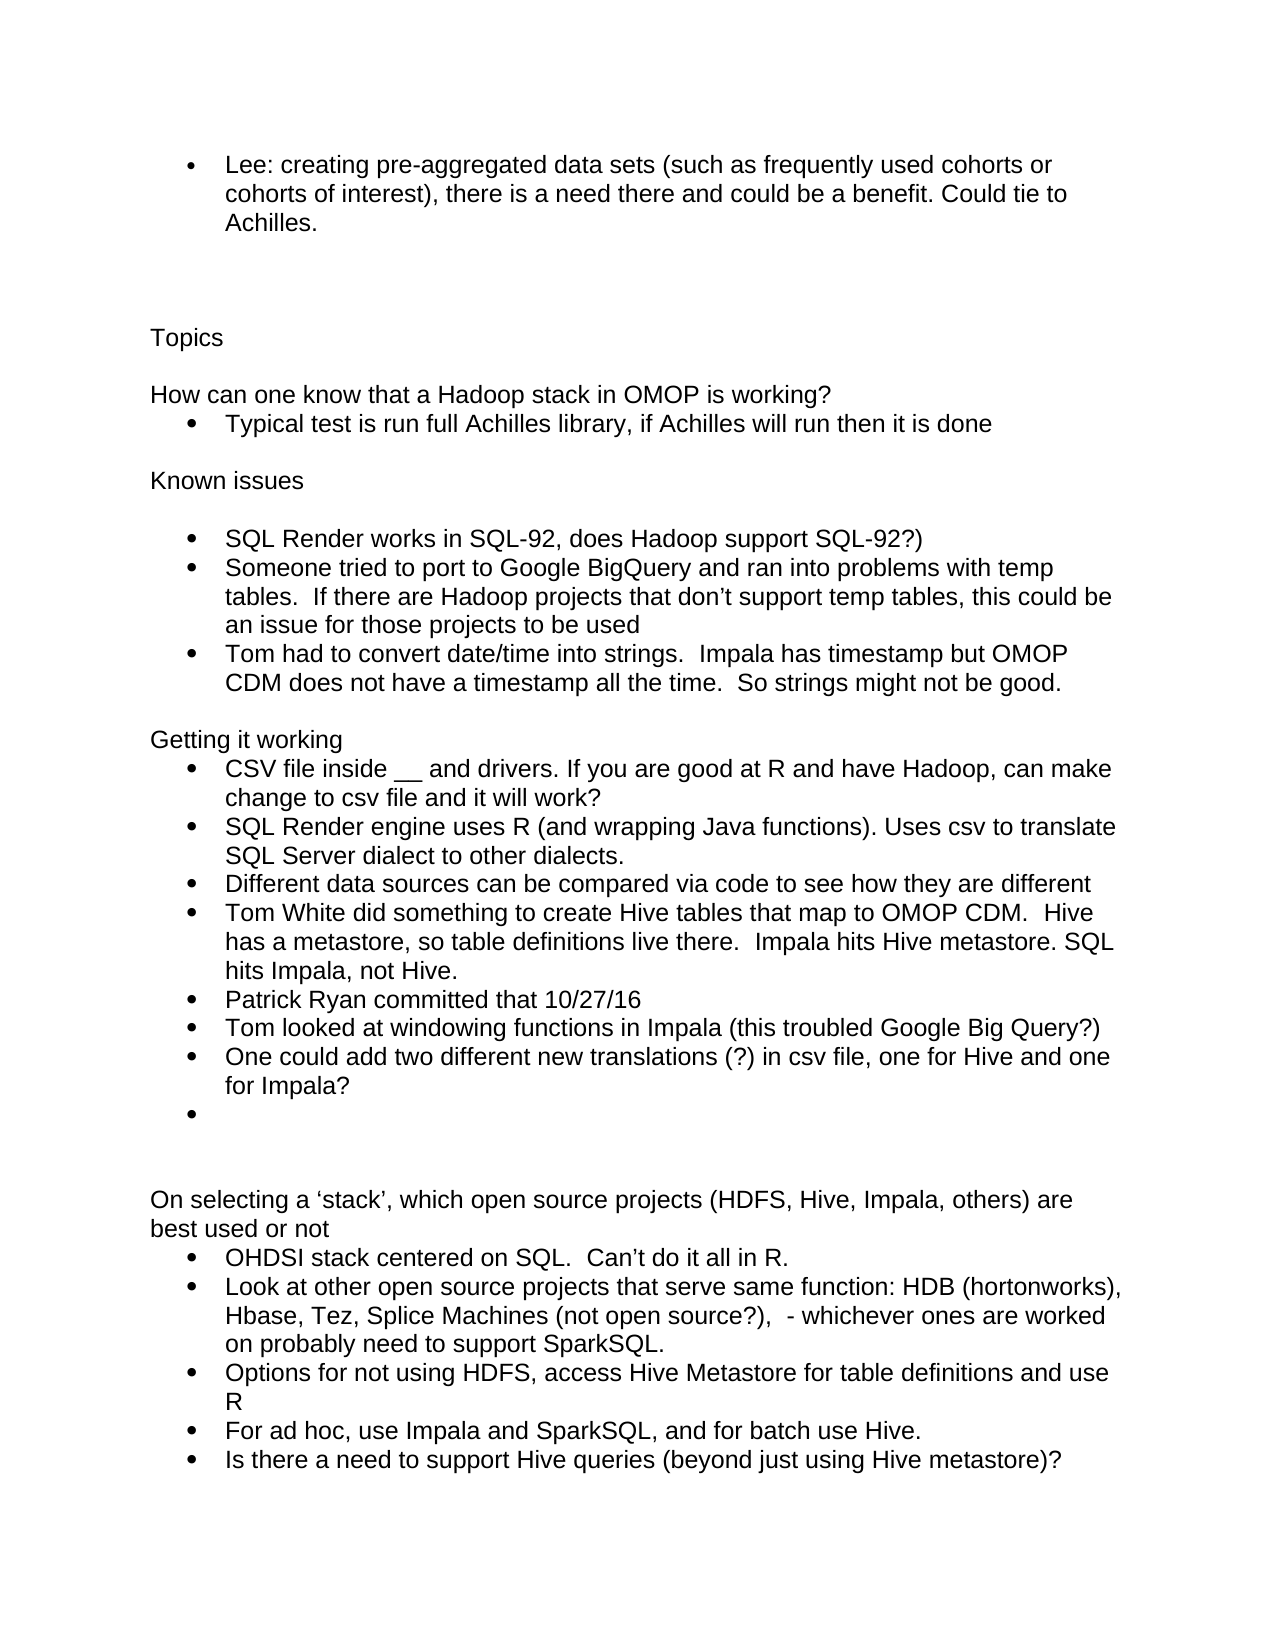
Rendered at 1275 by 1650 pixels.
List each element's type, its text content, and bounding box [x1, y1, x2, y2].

text How can one know that a Hadoop stack in OMOP is working? [150, 380, 1125, 409]
list Look at other open source projects that serve same function: HDB (hortonworks), Hbase, Tez, Splice Machines (not open source?), - whichever ones are worked on probably need to support SparkSQL. [187, 1272, 1125, 1358]
text Topics [150, 322, 1125, 351]
list CSV file inside __ and drivers. If you are good at R and have Hadoop, can make change to csv file and it will work? [187, 754, 1125, 812]
list Options for not using HDFS, access Hive Metastore for table definitions and use R [187, 1358, 1125, 1416]
list One could add two different new translations (?) in csv file, one for Hive and one for Impala? [187, 1042, 1125, 1100]
list Different data sources can be compared via code to see how they are different [187, 869, 1125, 898]
list Typical test is run full Achilles library, if Achilles will run then it is done [187, 409, 1125, 438]
list SQL Render engine uses R (and wrapping Java functions). Uses csv to translate SQL Server dialect to other dialects. [187, 812, 1125, 869]
list OHDSI stack centered on SQL. Can’t do it all in R. [187, 1243, 1125, 1272]
list Tom had to convert date/time into strings. Impala has timestamp but OMOP CDM does not have a timestamp all the time. So strings might not be good. [187, 639, 1125, 697]
list Tom White did something to create Hive tables that map to OMOP CDM. Hive has a metastore, so table definitions live there. Impala hits Hive metastore. SQL hits Impala, not Hive. [187, 898, 1125, 984]
list Patrick Ryan committed that 10/27/16 [187, 984, 1125, 1013]
list For ad hoc, use Impala and SparkSQL, and for batch use Hive. [187, 1416, 1125, 1445]
list Someone tried to port to Google BigQuery and ran into problems with temp tables. If there are Hadoop projects that don’t support temp tables, this could be an issue for those projects to be used [187, 553, 1125, 639]
text Known issues [150, 466, 1125, 495]
text On selecting a ‘stack’, which open source projects (HDFS, Hive, Impala, others) are best used or not [150, 1186, 1125, 1243]
list Is there a need to support Hive queries (beyond just using Hive metastore)? [187, 1445, 1125, 1473]
list Lee: creating pre-aggregated data sets (such as frequently used cohorts or cohorts of interest), there is a need there and could be a benefit. Could tie to Achilles. [187, 150, 1125, 236]
text Getting it working [150, 725, 1125, 754]
list SQL Render works in SQL-92, does Hadoop support SQL-92?) [187, 524, 1125, 553]
list Tom looked at windowing functions in Impala (this troubled Google Big Query?) [187, 1013, 1125, 1042]
